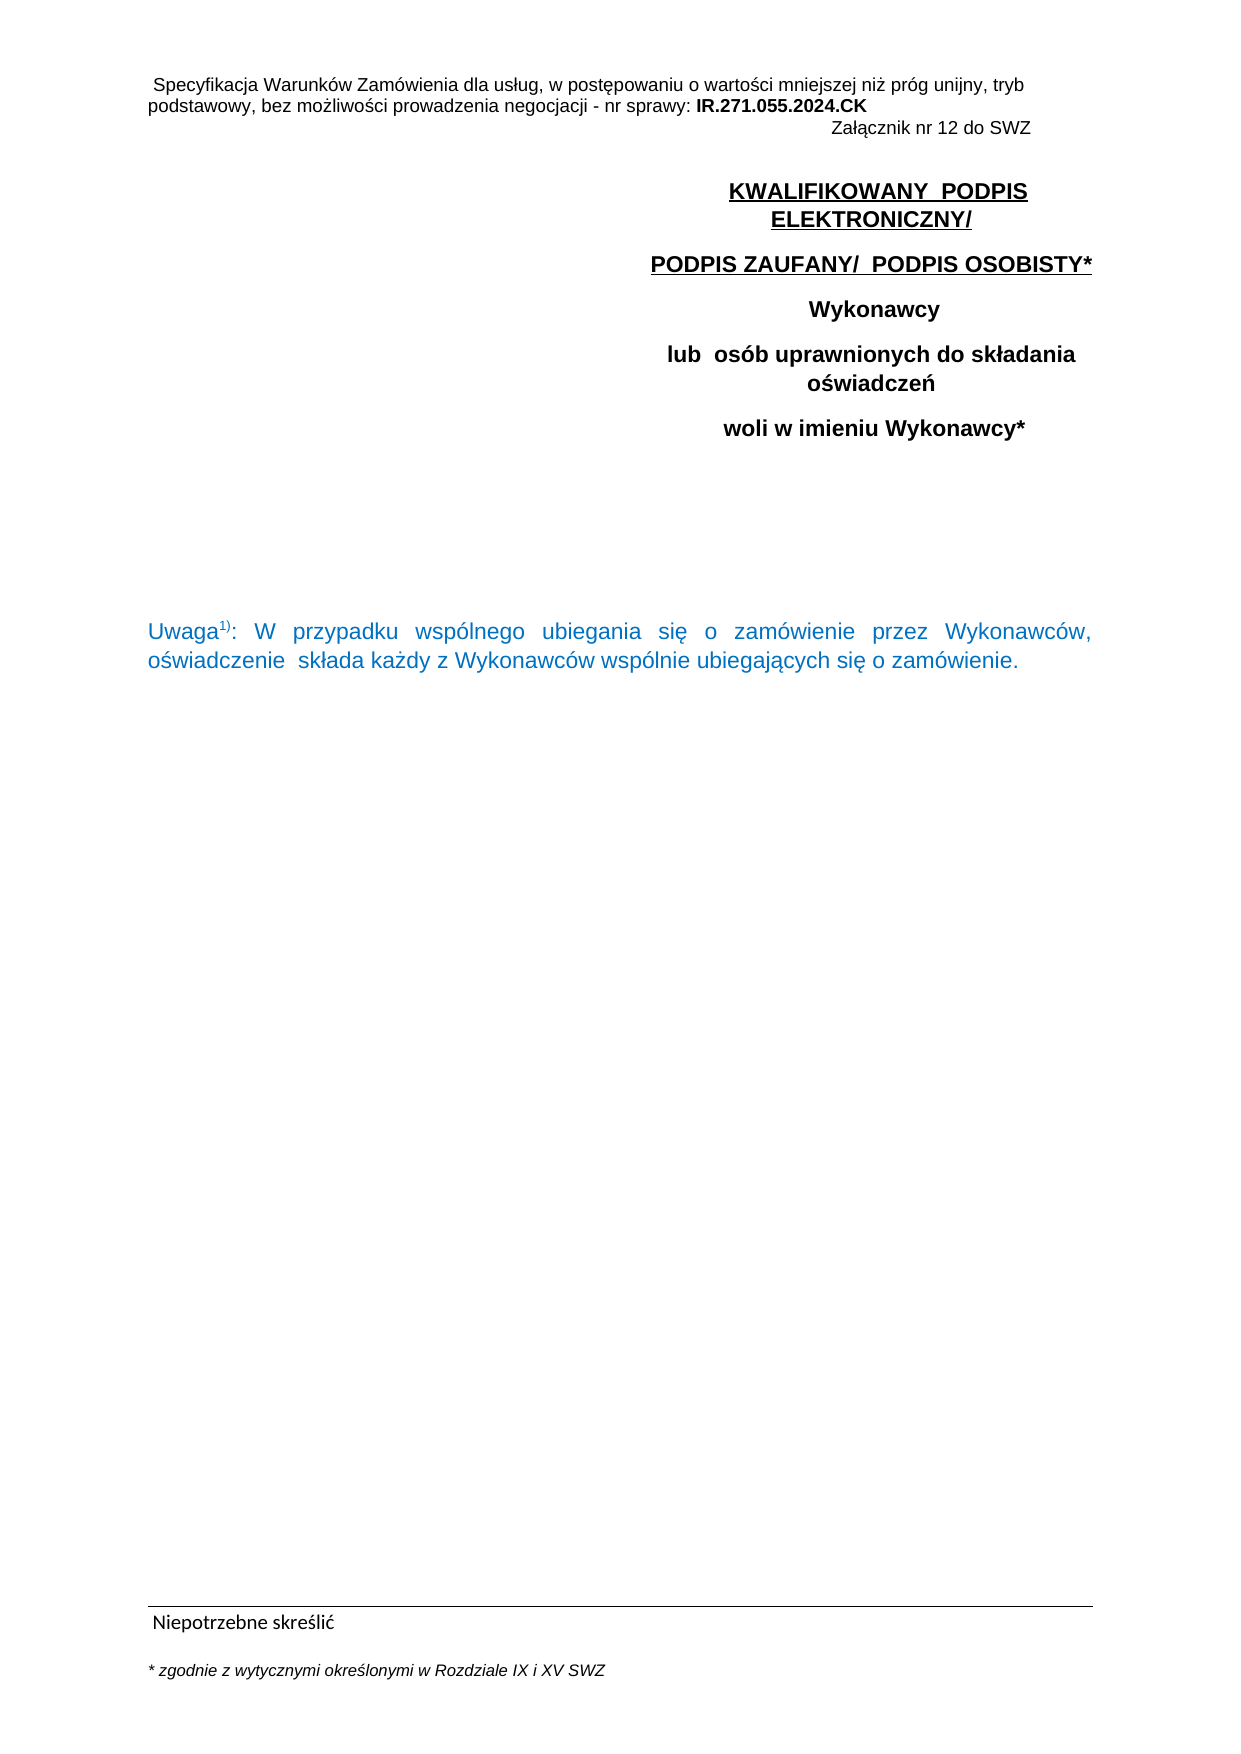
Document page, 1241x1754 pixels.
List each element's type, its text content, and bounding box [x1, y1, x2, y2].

text lub osób uprawnionych do składania oświadczeń [650, 341, 1093, 396]
text woli w imieniu Wykonawcy* [650, 415, 1093, 441]
text KWALIFIKOWANY PODPIS ELEKTRONICZNY/ [650, 148, 1093, 232]
text PODPIS ZAUFANY/ PODPIS OSOBISTY* [650, 251, 1093, 278]
text Uwaga1): W przypadku wspólnego ubiegania się o zamówienie przez Wykonawców, oświadczenie składa każdy z Wykonawców wspólnie ubiegających się o zamówienie. [148, 618, 1093, 673]
text Wykonawcy [650, 296, 1093, 323]
